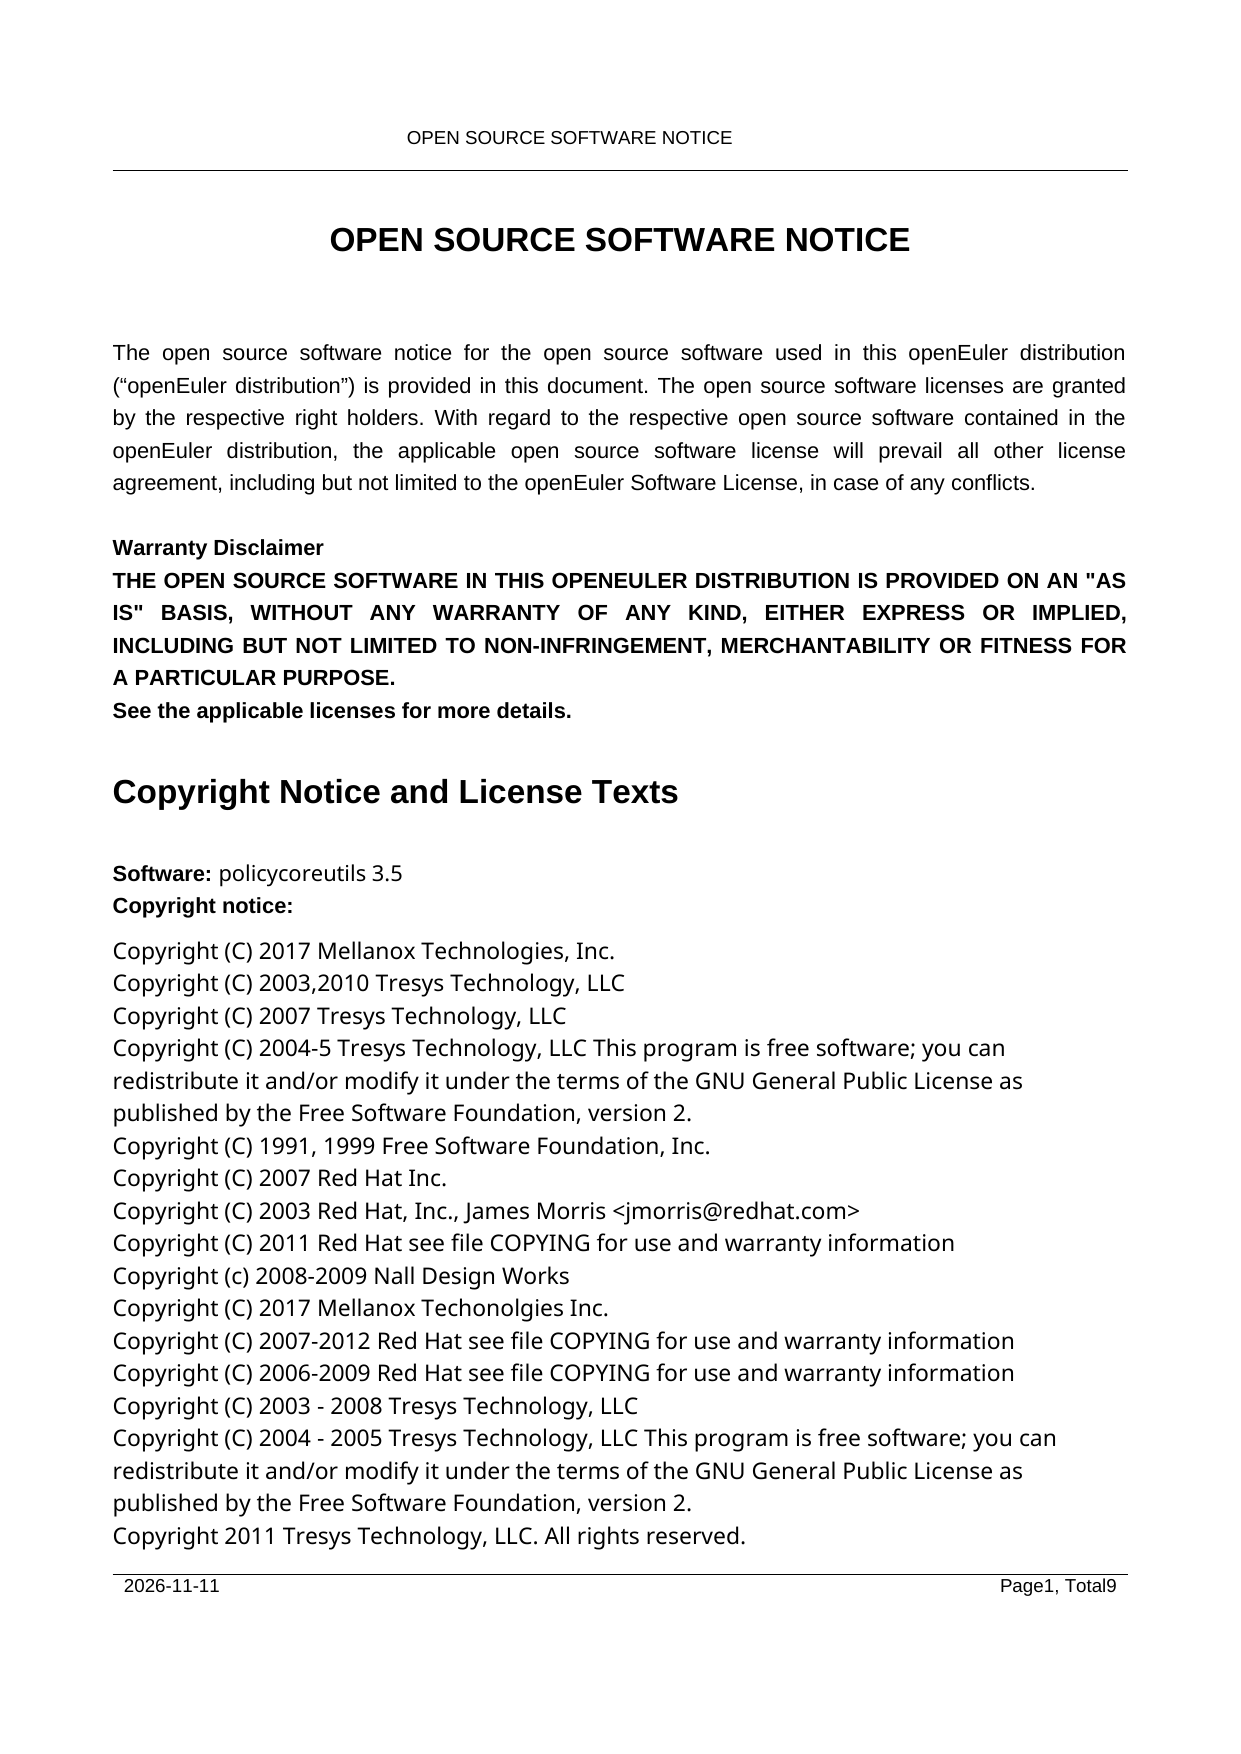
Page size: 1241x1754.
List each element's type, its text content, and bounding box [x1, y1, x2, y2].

text The open source software notice for the open source software used in this openEuler distribution (“openEuler distribution”) is provided in this document. The open source software licenses are granted by the respective right holders. With regard to the respective open source software contained in the openEuler distribution, the applicable open source software license will prevail all other license agreement, including but not limited to the openEuler Software License, in case of any conflicts. [112, 336, 1128, 499]
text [112, 934, 1128, 1551]
text OPEN SOURCE SOFTWARE NOTICE [112, 206, 1128, 271]
text Warranty Disclaimer [112, 531, 1128, 564]
text Copyright notice: [112, 889, 1128, 921]
text Copyright Notice and License Texts [112, 759, 1128, 824]
title Software: policycoreutils 3.5 [112, 856, 1128, 889]
text THE OPEN SOURCE SOFTWARE IN THIS OPENEULER DISTRIBUTION IS PROVIDED ON AN "AS IS" BASIS, WITHOUT ANY WARRANTY OF ANY KIND, EITHER EXPRESS OR IMPLIED, INCLUDING BUT NOT LIMITED TO NON-INFRINGEMENT, MERCHANTABILITY OR FITNESS FOR A PARTICULAR PURPOSE. See the applicable licenses for more details. [112, 564, 1128, 726]
